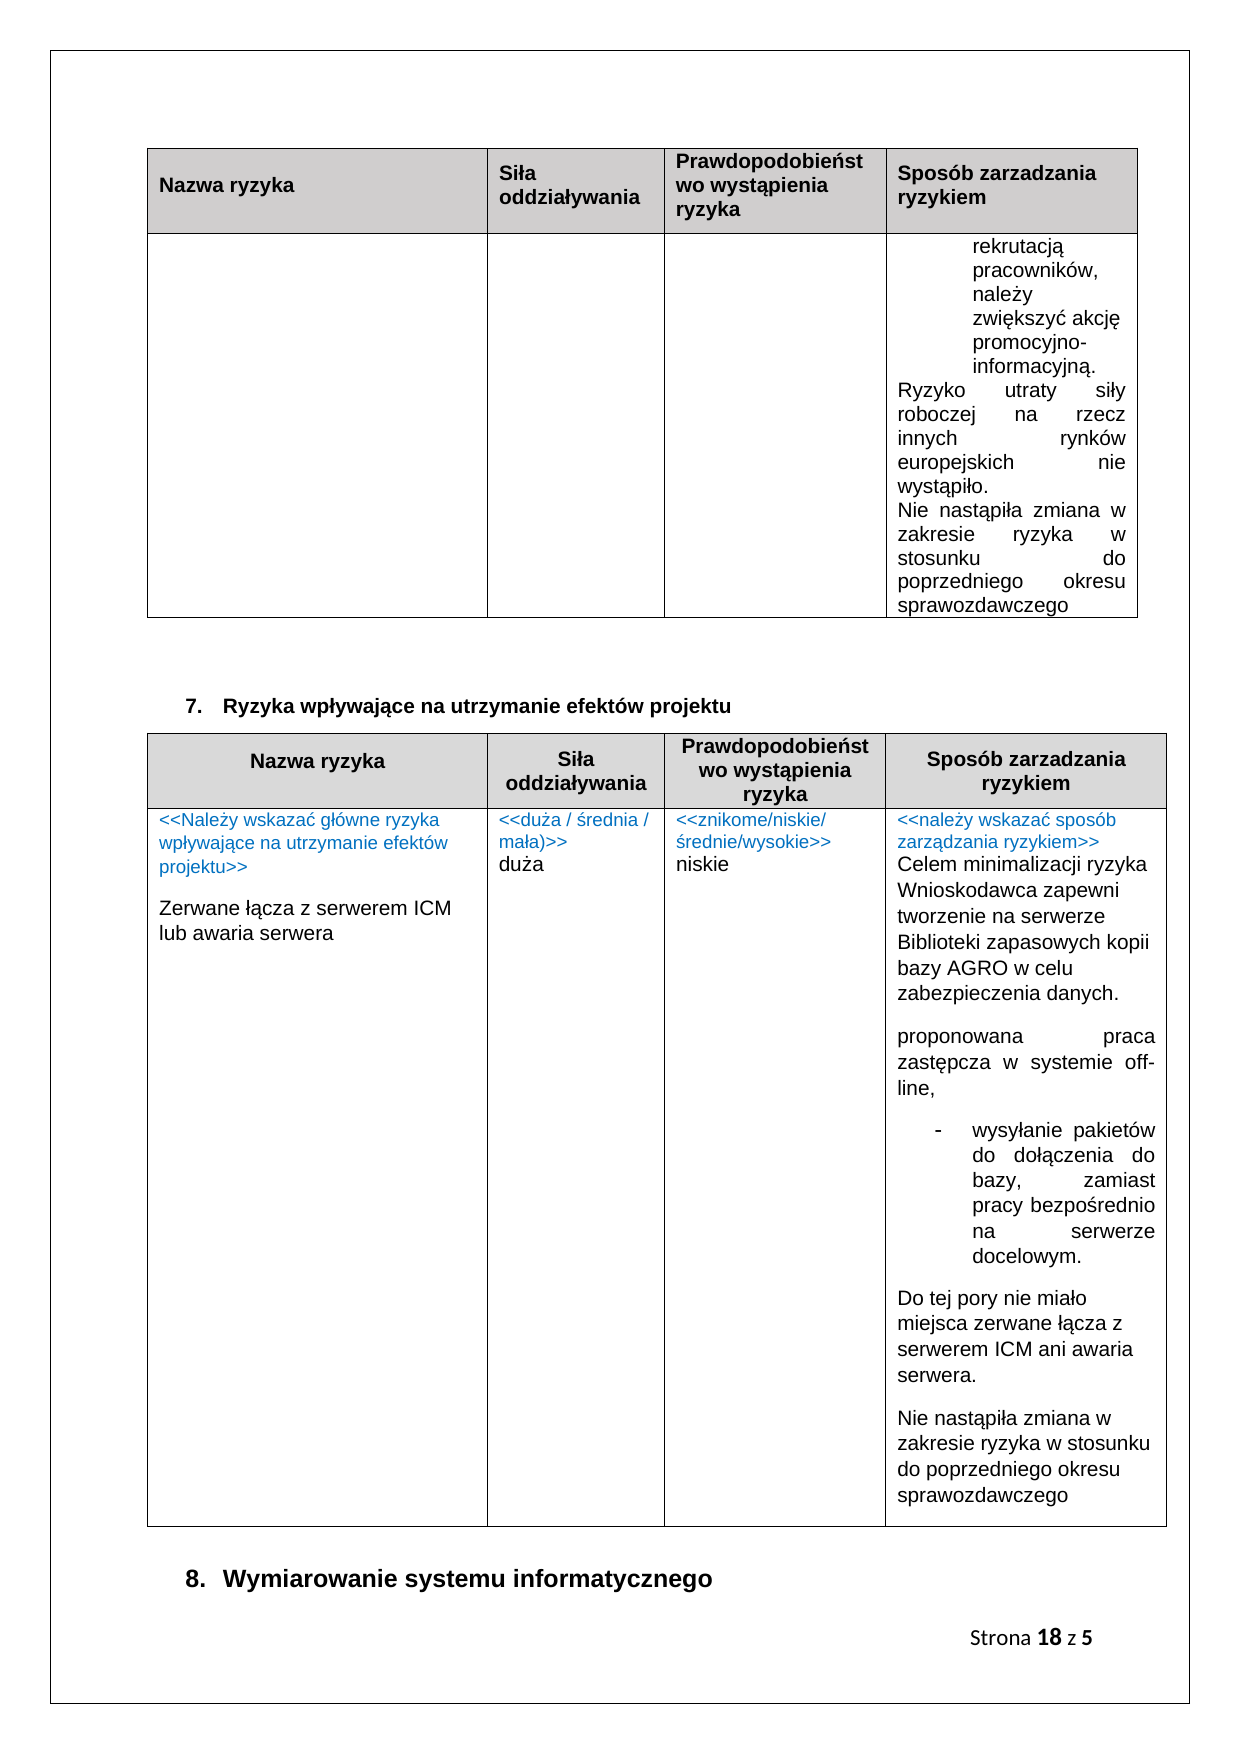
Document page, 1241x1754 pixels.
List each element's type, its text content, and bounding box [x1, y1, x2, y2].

table_cell [148, 809, 487, 1526]
table_cell [887, 234, 1137, 617]
table_header Nazwa ryzyka [148, 734, 487, 808]
table_cell [488, 234, 664, 617]
table_header Prawdopodobieństwo wystąpienia ryzyka [665, 734, 885, 808]
table_header Sposób zarzadzania ryzykiem [887, 149, 1137, 233]
table_header Sposób zarzadzania ryzykiem [886, 734, 1166, 808]
table_header Nazwa ryzyka [148, 149, 487, 233]
table_header Prawdopodobieństwo wystąpienia ryzyka [665, 149, 886, 233]
table_cell [886, 809, 1166, 1526]
table_cell [148, 234, 487, 617]
table_cell [665, 234, 886, 617]
list Ryzyka wpływające na utrzymanie efektów projektu [185, 694, 1093, 718]
table_header Siła oddziaływania [488, 734, 664, 808]
table_header Siła oddziaływania [488, 149, 664, 233]
table_cell [665, 809, 885, 1526]
list Wymiarowanie systemu informatycznego [185, 1564, 1093, 1593]
table_cell [488, 809, 664, 1526]
